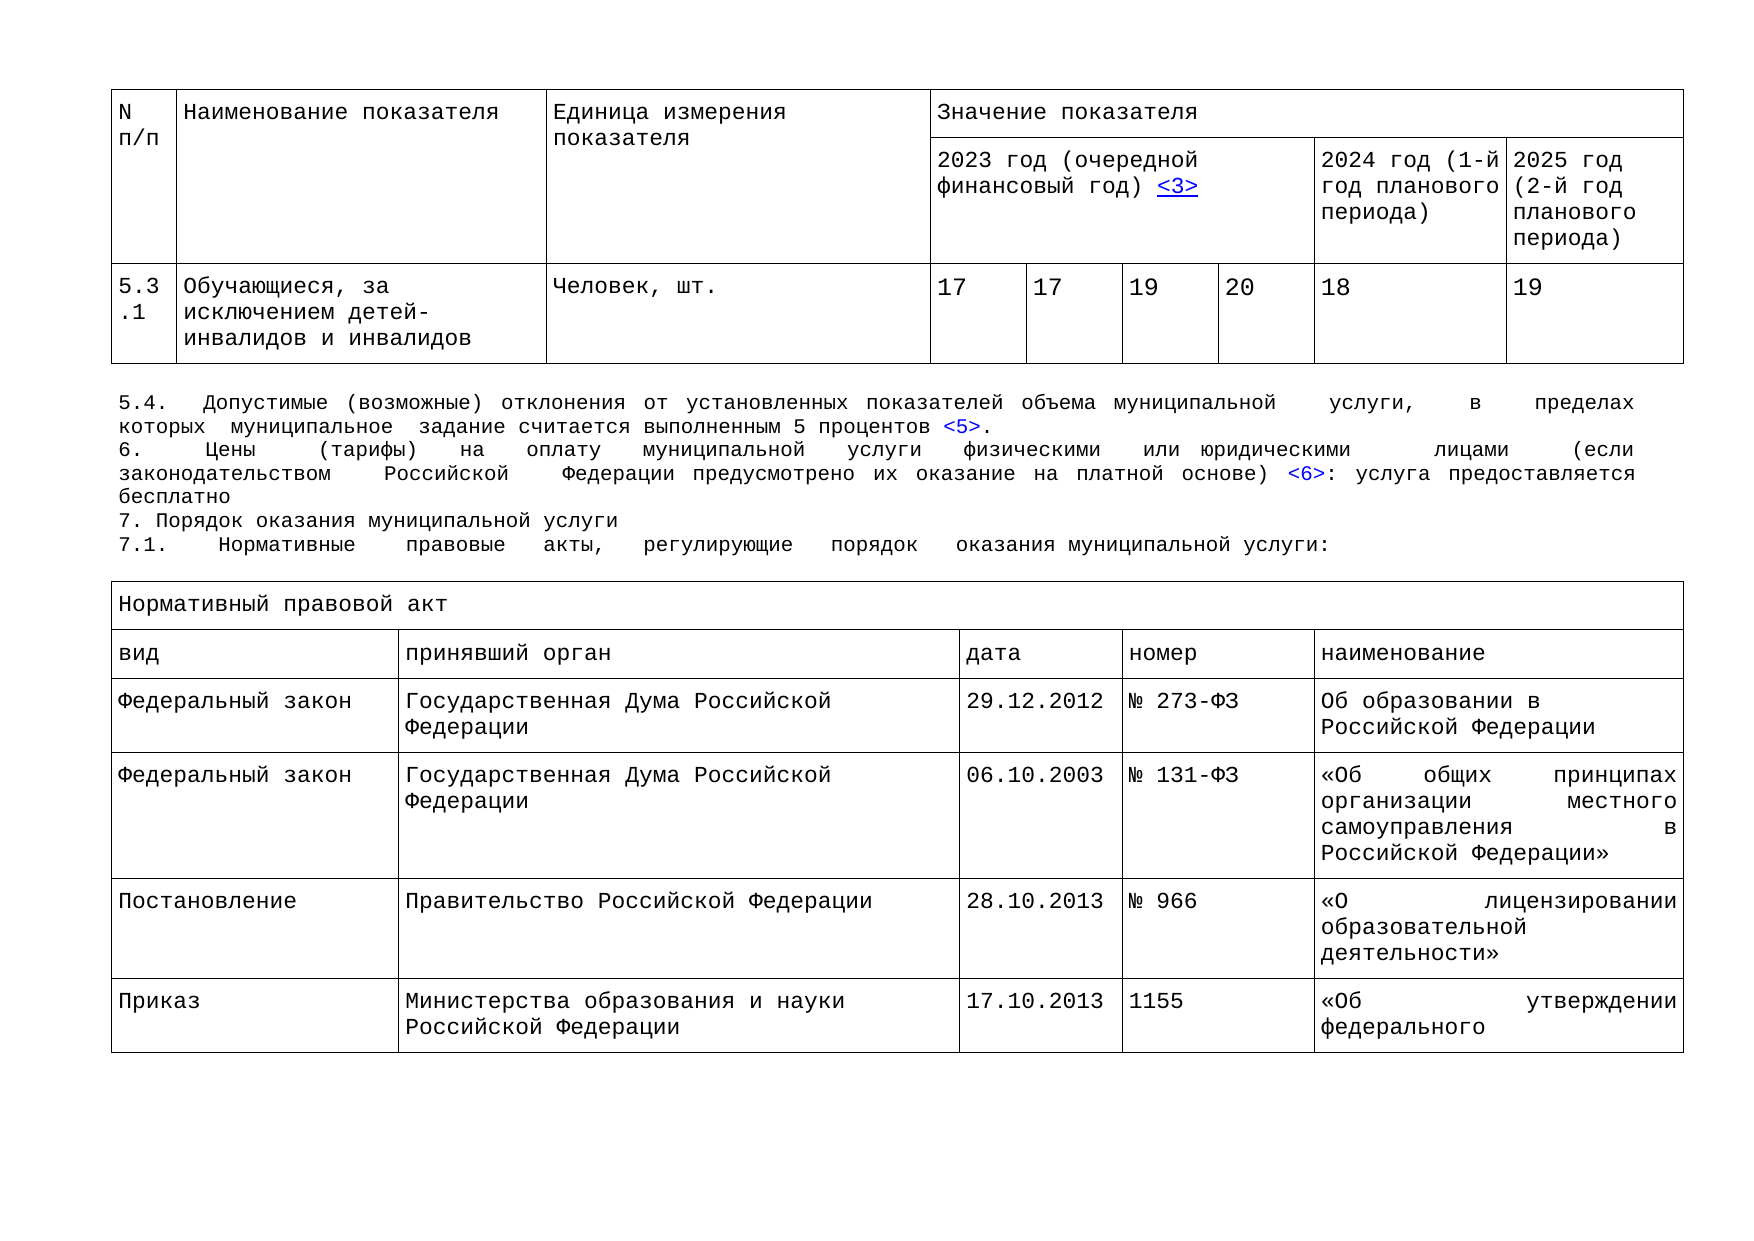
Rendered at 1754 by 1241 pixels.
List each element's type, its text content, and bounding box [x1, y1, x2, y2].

table_cell принявший орган [399, 630, 959, 678]
table_cell Правительство Российской Федерации [399, 879, 959, 978]
table_cell Приказ [112, 979, 398, 1052]
table_header Нормативный правовой акт [112, 582, 1683, 629]
table_cell Обучающиеся, за исключением детей-инвалидов и инвалидов [177, 264, 546, 363]
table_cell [1315, 979, 1683, 1052]
table_header N п/п [112, 90, 176, 263]
table_cell дата [960, 630, 1122, 678]
table_cell 19 [1123, 264, 1218, 363]
table_cell 5.3.1 [112, 264, 176, 363]
table_cell 18 [1315, 264, 1506, 363]
table_cell Государственная Дума Российской Федерации [399, 753, 959, 878]
table_cell 2024 год (1-й год планового периода) [1315, 138, 1506, 263]
table_cell 17.10.2013 [960, 979, 1122, 1052]
table_cell 29.12.2012 [960, 679, 1122, 752]
table_header Значение показателя [931, 90, 1683, 137]
table_cell № 273-ФЗ [1123, 679, 1314, 752]
table_cell «О лицензировании образовательной деятельности» [1315, 879, 1683, 978]
table_cell 28.10.2013 [960, 879, 1122, 978]
table_cell вид [112, 630, 398, 678]
text 7.1. Нормативные правовые акты, регулирующие порядок оказания муниципальной услуги: [118, 534, 1636, 557]
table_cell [399, 979, 959, 1052]
table_cell 2023 год (очередной финансовый год) <3> [931, 138, 1314, 263]
table_header Наименование показателя [177, 90, 546, 263]
text 6. Цены (тарифы) на оплату муниципальной услуги физическими или юридическими лицами (если законодательством Российской Федерации предусмотрено их оказание на платной основе) <6>: услуга предоставляется бесплатно [118, 439, 1636, 510]
table_cell Постановление [112, 879, 398, 978]
table_cell 06.10.2003 [960, 753, 1122, 878]
table_cell Об образовании в Российской Федерации [1315, 679, 1683, 752]
table_cell 20 [1219, 264, 1314, 363]
table_cell наименование [1315, 630, 1683, 678]
table_cell 2025 год (2-й год планового периода) [1507, 138, 1683, 263]
table_cell 17 [931, 264, 1026, 363]
table_header Единица измерения показателя [547, 90, 930, 263]
table_cell 1155 [1123, 979, 1314, 1052]
table_cell Государственная Дума Российской Федерации [399, 679, 959, 752]
table_cell № 966 [1123, 879, 1314, 978]
table_cell № 131-ФЗ [1123, 753, 1314, 878]
table_cell Федеральный закон [112, 679, 398, 752]
table_cell «Об общих принципах организации местного самоуправления в Российской Федерации» [1315, 753, 1683, 878]
table_cell 19 [1507, 264, 1683, 363]
table_cell Человек, шт. [547, 264, 930, 363]
table_cell номер [1123, 630, 1314, 678]
text 5.4. Допустимые (возможные) отклонения от установленных показателей объема муниципальной услуги, в пределах которых муниципальное задание считается выполненным 5 процентов <5>. [118, 392, 1636, 439]
table_cell Федеральный закон [112, 753, 398, 878]
table_cell 17 [1027, 264, 1122, 363]
text 7. Порядок оказания муниципальной услуги [118, 510, 1636, 534]
